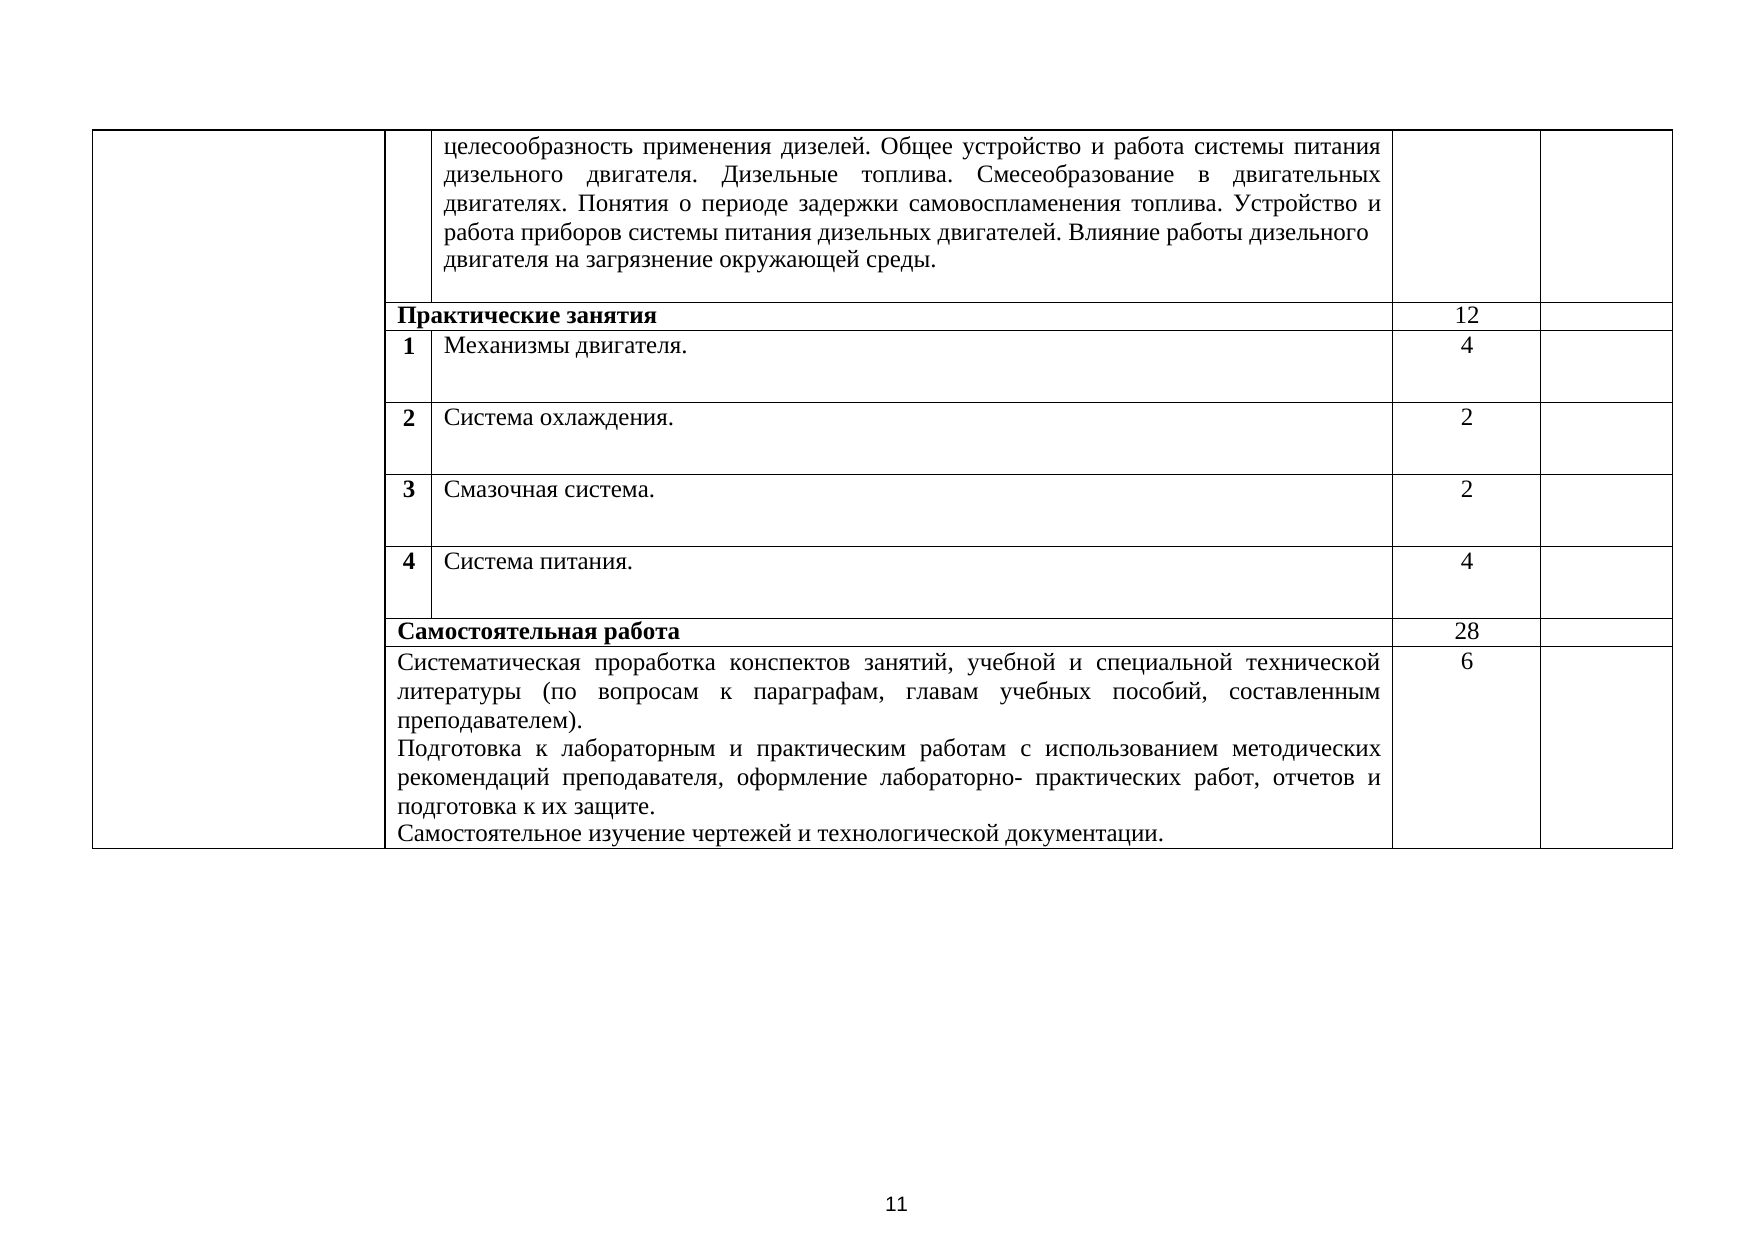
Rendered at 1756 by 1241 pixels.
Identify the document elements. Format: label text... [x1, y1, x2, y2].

table_cell [1541, 619, 1672, 646]
table_cell [1541, 475, 1672, 546]
table_cell Систематическая проработка конспектов занятий, учебной и специальной технической литературы (по вопросам к параграфам, главам учебных пособий, составленным преподавателем). Подготовка к лабораторным и практическим работам с использованием методических рекомендаций преподавателя, оформление лабораторно- практических работ, отчетов и подготовка к их защите. Самостоятельное изучение чертежей и технологической документации. [386, 647, 1392, 848]
table_cell Механизмы двигателя. [432, 331, 1392, 402]
table_cell 6 [1393, 647, 1540, 848]
table_cell [1541, 303, 1672, 330]
table_cell 2 [386, 403, 431, 474]
table_header целесообразность применения дизелей. Общее устройство и работа системы питания дизельного двигателя. Дизельные топлива. Смесеобразование в двигательных двигателях. Понятия о периоде задержки самовоспламенения топлива. Устройство и работа приборов системы питания дизельных двигателей. Влияние работы дизельного двигателя на загрязнение окружающей среды. [432, 131, 1392, 302]
table_cell Система питания. [432, 547, 1392, 617]
table_cell 1 [386, 331, 431, 402]
table_header [93, 131, 384, 848]
table_cell [1541, 403, 1672, 474]
table_cell [1541, 547, 1672, 617]
table_cell 4 [1393, 331, 1540, 402]
table_cell Практические занятия [386, 303, 1392, 330]
table_cell 4 [386, 547, 431, 617]
table_cell 4 [1393, 547, 1540, 617]
table_cell 3 [386, 475, 431, 546]
table_header [1541, 131, 1672, 302]
table_cell [1541, 331, 1672, 402]
table_cell 28 [1393, 619, 1540, 646]
table_cell 2 [1393, 403, 1540, 474]
table_header [386, 131, 431, 302]
table_cell 2 [1393, 475, 1540, 546]
table_cell Самостоятельная работа [386, 619, 1392, 646]
table_cell Смазочная система. [432, 475, 1392, 546]
table_cell [1541, 647, 1672, 848]
table_cell 12 [1393, 303, 1540, 330]
table_header [1393, 131, 1540, 302]
table_cell Система охлаждения. [432, 403, 1392, 474]
